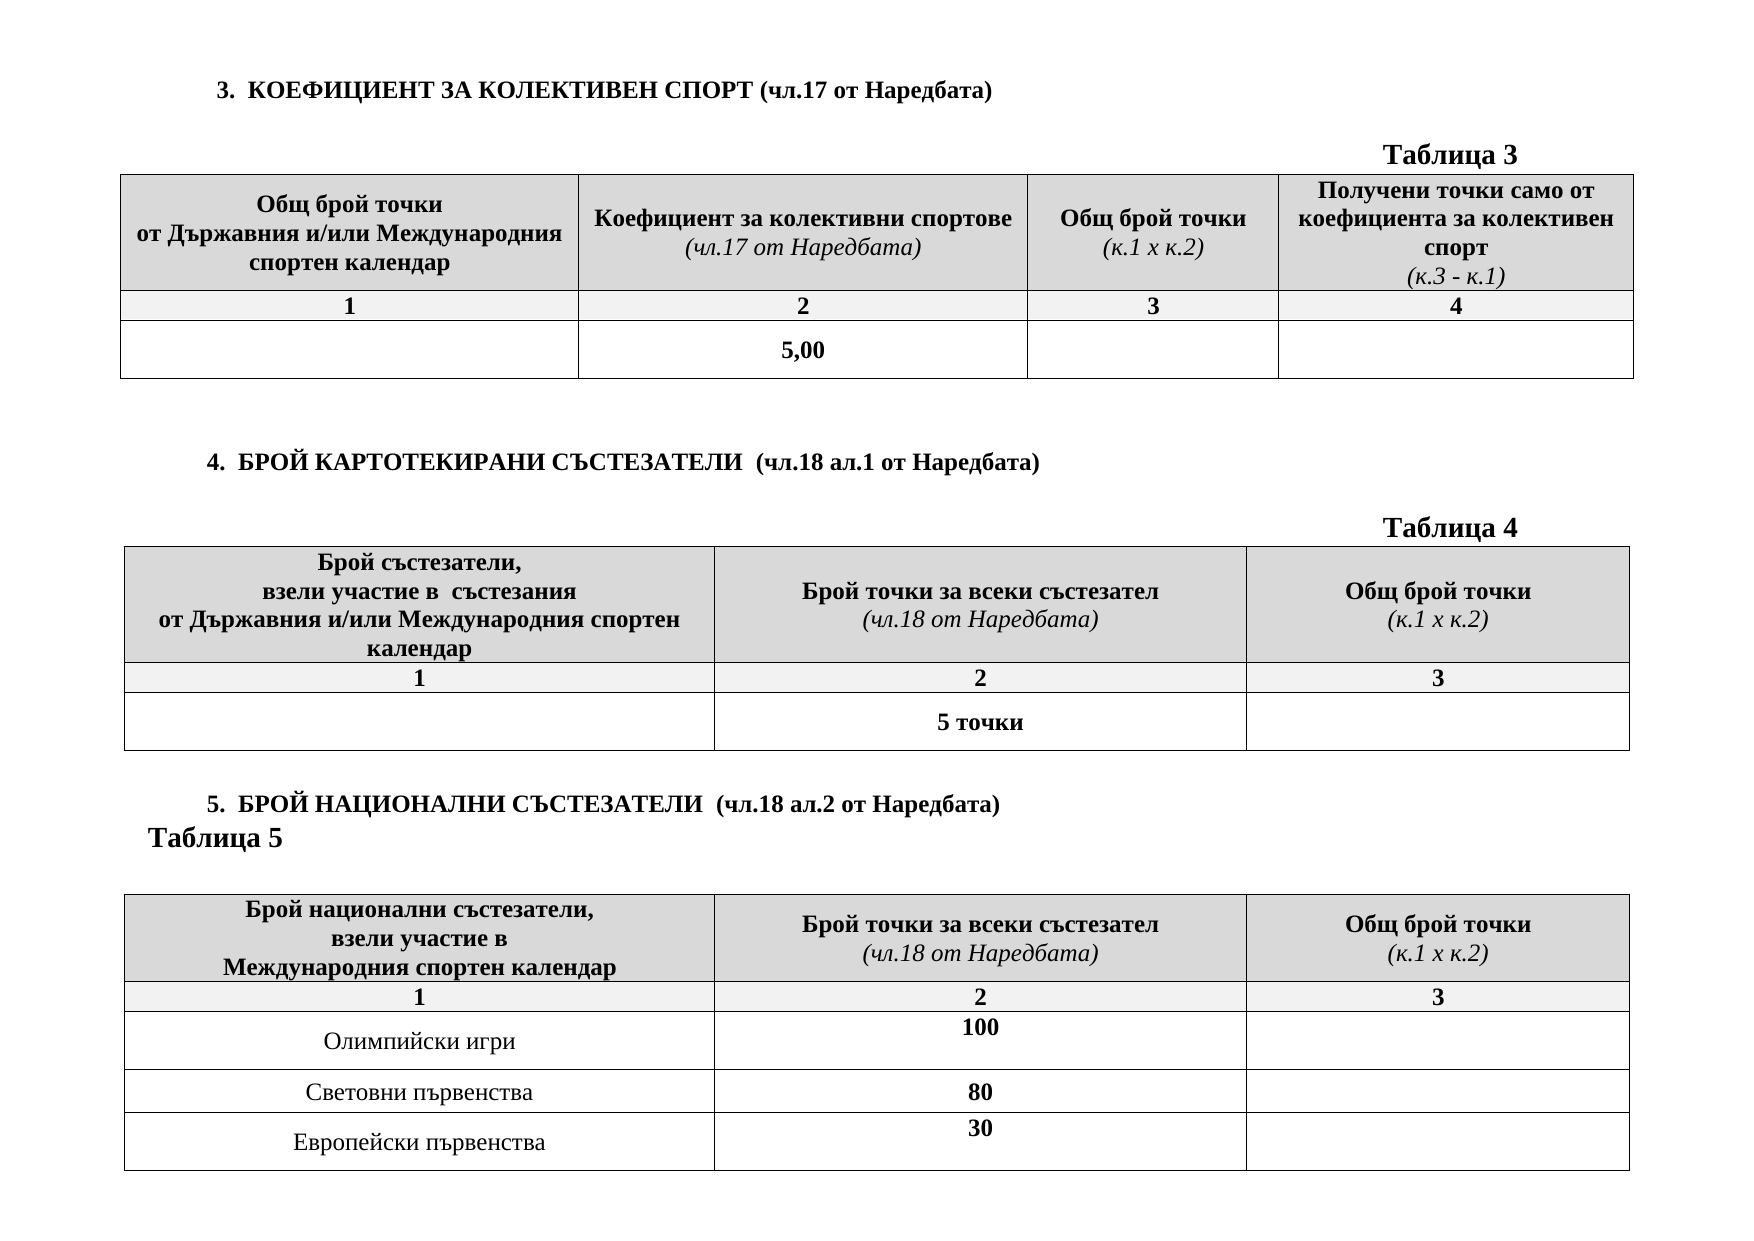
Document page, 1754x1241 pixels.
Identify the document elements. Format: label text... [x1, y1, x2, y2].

table_header Общ брой точки (к.1 x к.2) [1028, 175, 1278, 290]
table_cell [1247, 1070, 1629, 1112]
table_header Брой точки за всеки състезател (чл.18 от Наредбата) [715, 547, 1246, 662]
table_cell 1 [125, 982, 714, 1011]
table_header Коефициент за колективни спортове (чл.17 от Наредбата) [579, 175, 1027, 290]
table_header Брой състезатели, взели участие в състезания от Държавния и/или Международния спортен календар [125, 547, 714, 662]
table_header Общ брой точки (к.1 x к.2) [1247, 895, 1629, 981]
table_cell [1247, 1012, 1629, 1069]
table_cell 2 [715, 982, 1246, 1011]
table_cell 5 точки [715, 693, 1246, 750]
table_cell [1028, 321, 1278, 378]
text 5. БРОЙ НАЦИОНАЛНИ СЪСТЕЗАТЕЛИ (чл.18 ал.2 от Наредбата) Таблица 5 [148, 789, 1606, 853]
table_cell [1247, 1113, 1629, 1170]
table_cell 4 [1279, 291, 1633, 319]
table_cell 3 [1247, 982, 1629, 1011]
table_cell 30 [715, 1113, 1246, 1170]
table_cell 1 [125, 663, 714, 692]
table_cell [121, 321, 578, 378]
table_cell 1 [121, 291, 578, 319]
table_header Общ брой точки (к.1 x к.2) [1247, 547, 1629, 662]
table_header Брой национални състезатели, взели участие в Международния спортен календар [125, 895, 714, 981]
table_cell 100 [715, 1012, 1246, 1069]
table_cell 3 [1247, 663, 1629, 692]
text 3. КОЕФИЦИЕНТ ЗА КОЛЕКТИВЕН СПОРТ (чл.17 от Наредбата) [148, 75, 1606, 104]
table_cell 80 [715, 1070, 1246, 1112]
table_cell 3 [1028, 291, 1278, 319]
table_cell 2 [579, 291, 1027, 319]
table_cell 2 [715, 663, 1246, 692]
table_header Получени точки само от коефициента за колективен спорт (к.3 - к.1) [1279, 175, 1633, 290]
text 4. БРОЙ КАРТОТЕКИРАНИ СЪСТЕЗАТЕЛИ (чл.18 ал.1 от Наредбата) [148, 447, 1606, 476]
text Таблица 4 [148, 478, 1518, 543]
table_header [121, 175, 578, 290]
table_cell 5,00 [579, 321, 1027, 378]
table_cell [1247, 693, 1629, 750]
table_header Брой точки за всеки състезател (чл.18 от Наредбата) [715, 895, 1246, 981]
table_cell [1279, 321, 1633, 378]
table_cell [125, 693, 714, 750]
table_cell Европейски първенства [125, 1113, 714, 1170]
table_cell Олимпийски игри [125, 1012, 714, 1069]
table_cell Световни първенства [125, 1070, 714, 1112]
text Таблица 3 [148, 137, 1518, 171]
